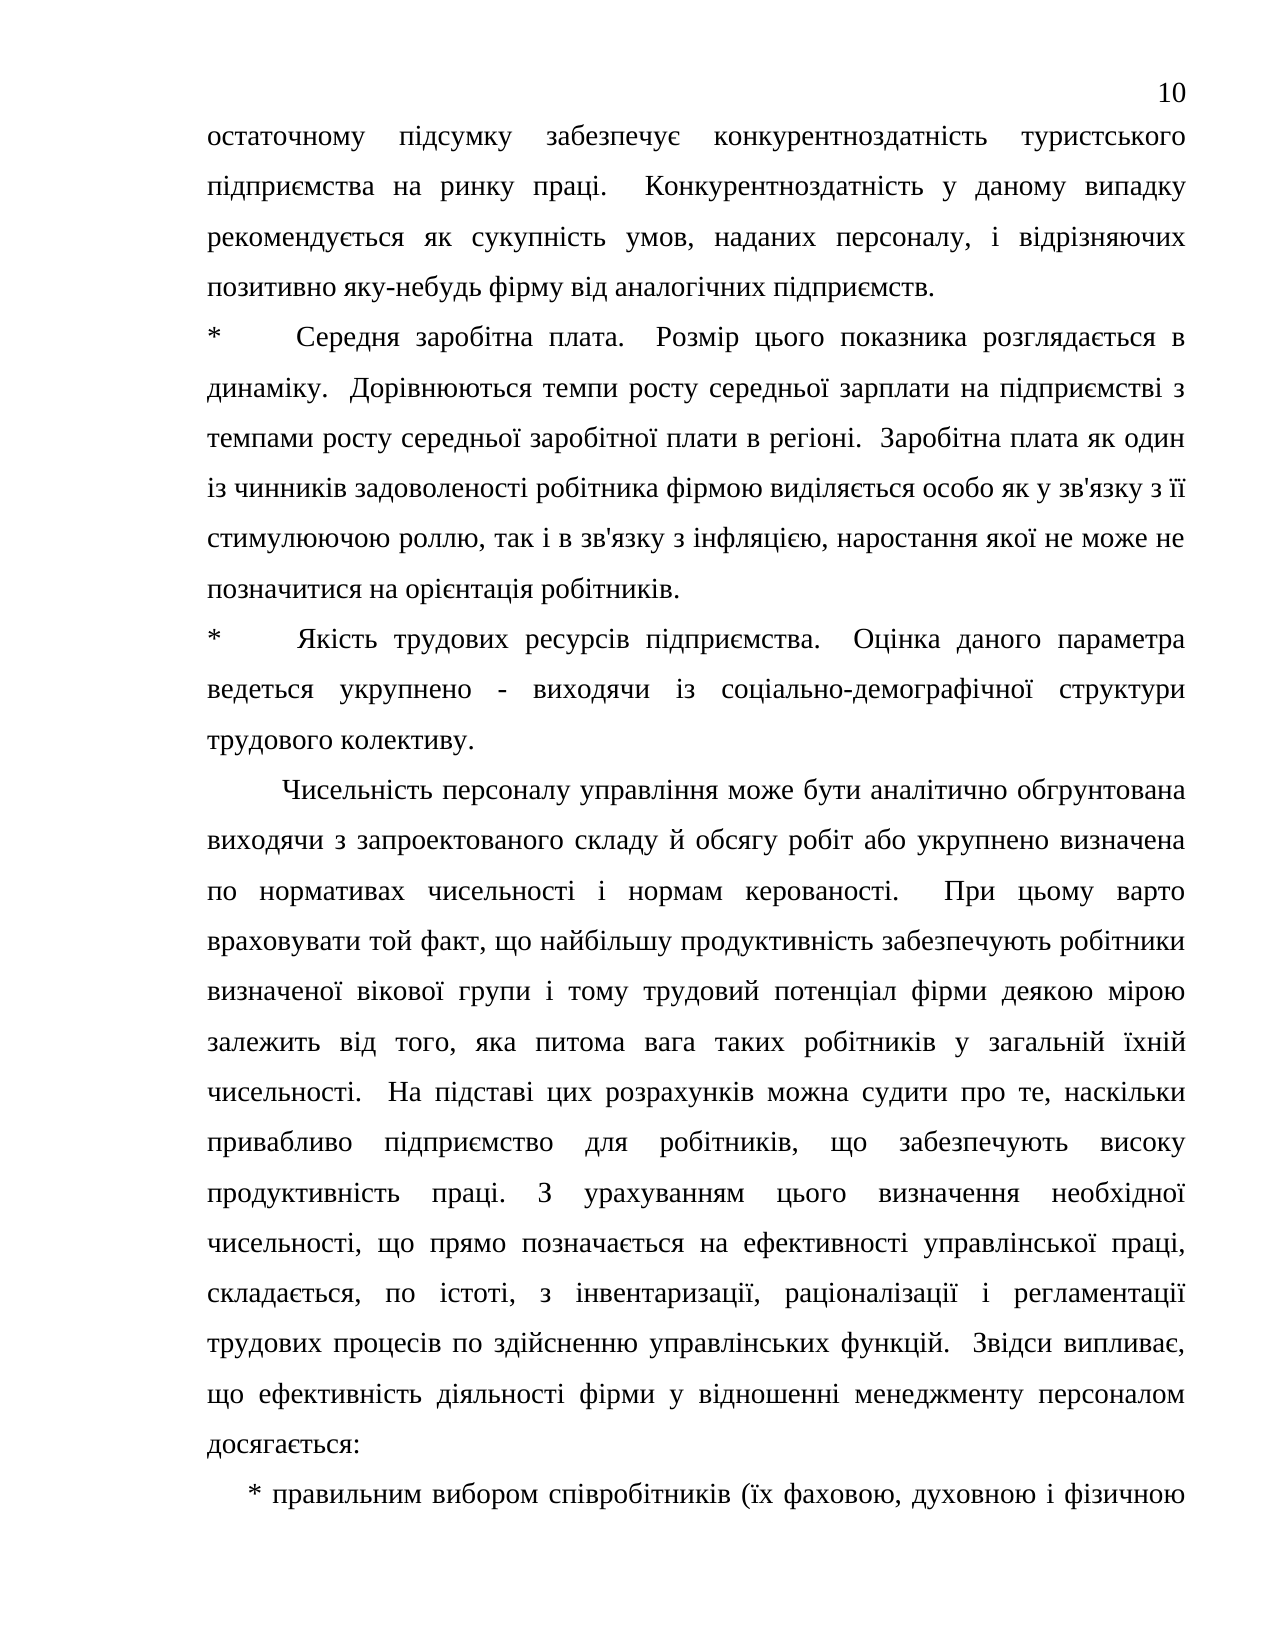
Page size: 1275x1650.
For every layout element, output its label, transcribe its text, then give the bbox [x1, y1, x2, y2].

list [207, 118, 1186, 303]
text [207, 1477, 1186, 1510]
list Якість трудових ресурсів підприємства. Оцінка даного параметра ведеться укрупнено - виходячи із соціально-демографічної структури трудового колективу. [207, 621, 1186, 755]
text Чисельність персоналу управління може бути аналітично обгрунтована виходячи з запроектованого складу й обсягу робіт або укрупнено визначена по нормативах чисельності і нормам керованості. При цьому варто враховувати той факт, що найбільшу продуктивність забезпечують робітники визначеної вікової групи і тому трудовий потенціал фірми деякою мірою залежить від того, яка питома вага таких робітників у загальній їхній чисельності. На підставі цих розрахунків можна судити про те, наскільки привабливо підприємство для робітників, що забезпечують високу продуктивність праці. З урахуванням цього визначення необхідної чисельності, що прямо позначається на ефективності управлінської праці, складається, по істоті, з інвентаризації, раціоналізації і регламентації трудових процесів по здійсненню управлінських функцій. Звідси випливає, що ефективність діяльності фірми у відношенні менеджменту персоналом досягається: [207, 772, 1186, 1460]
list Середня заробітна плата. Розмір цього показника розглядається в динаміку. Дорівнюються темпи росту середньої зарплати на підприємстві з темпами росту середньої заробітної плати в регіоні. Заробітна плата як один із чинників задоволеності робітника фірмою виділяється особо як у зв'язку з її стимулюючою роллю, так і в зв'язку з інфляцією, наростання якої не може не позначитися на орієнтація робітників. [207, 319, 1186, 604]
